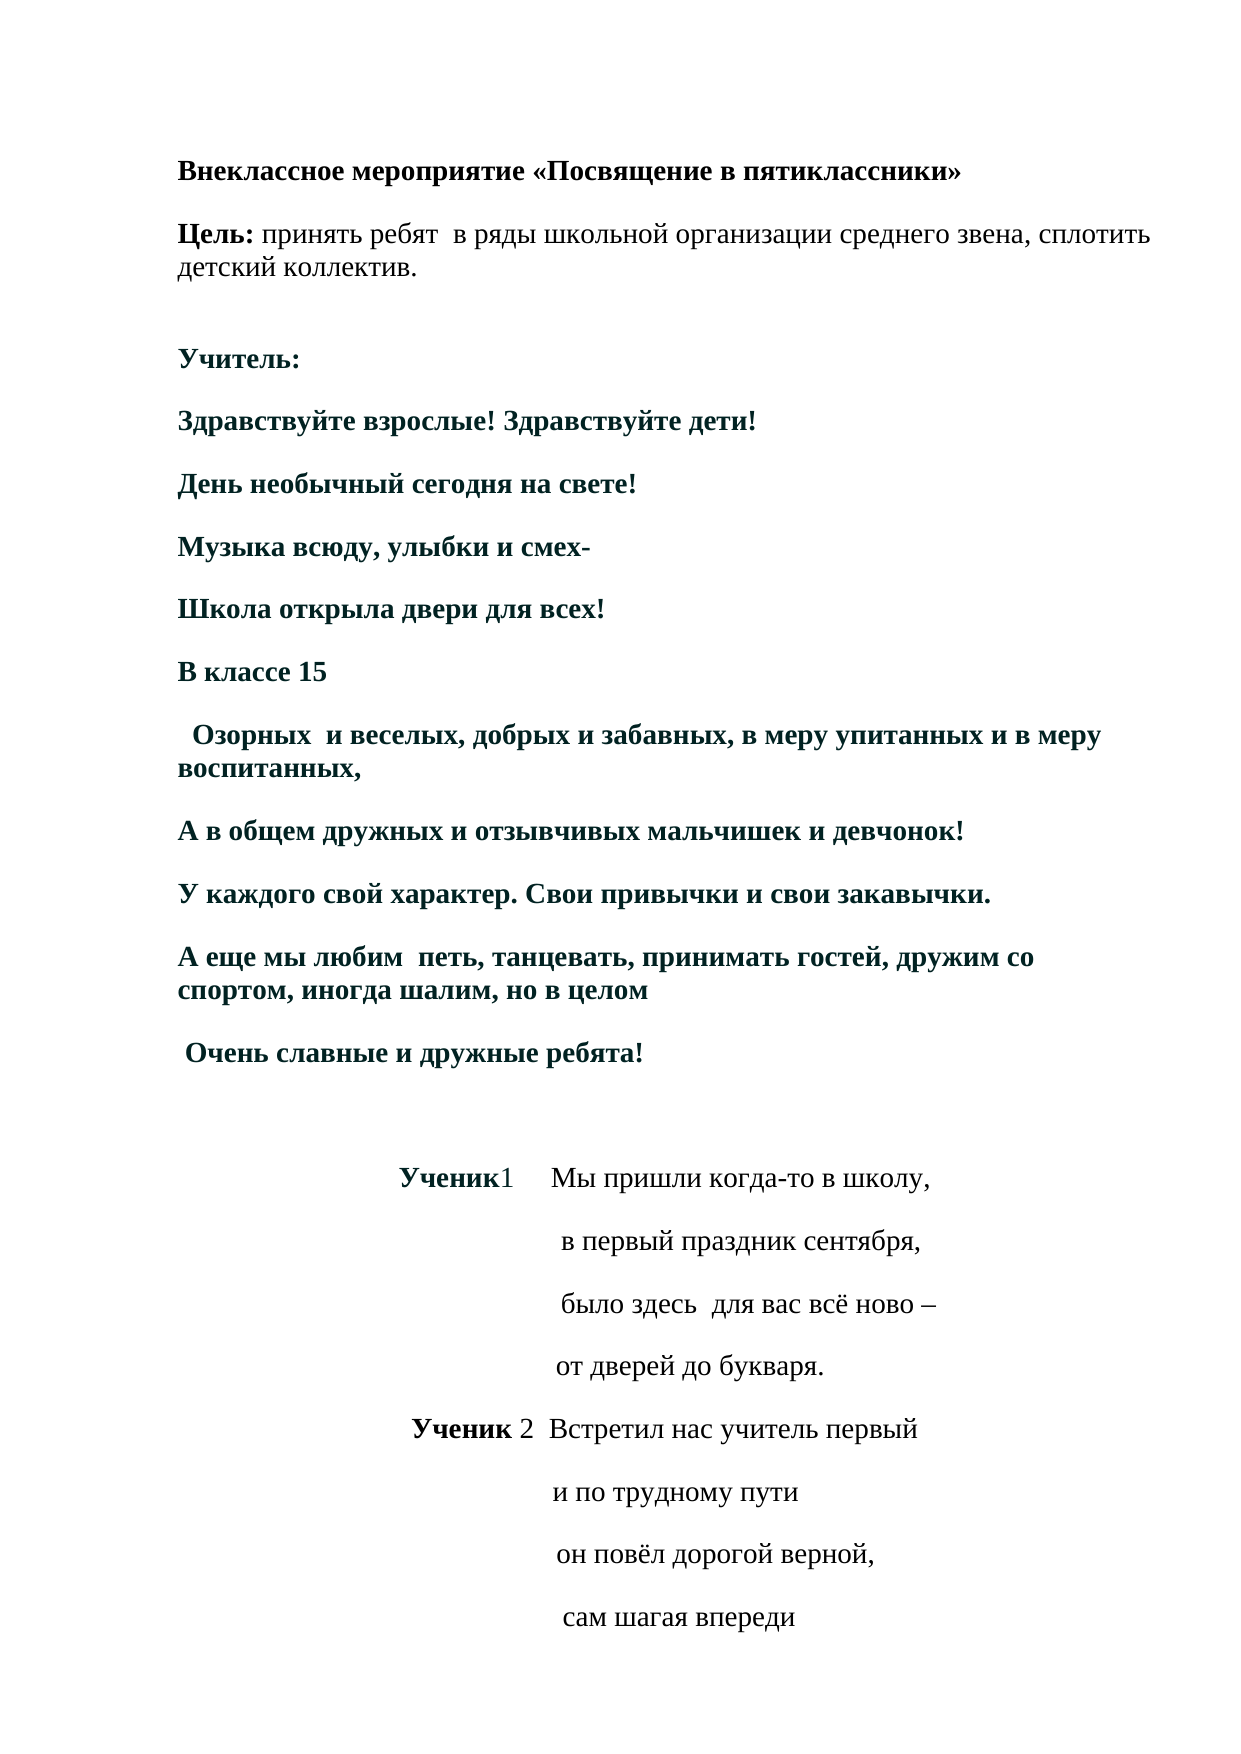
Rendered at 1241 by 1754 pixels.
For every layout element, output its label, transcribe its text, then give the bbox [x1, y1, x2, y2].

text Музыка всюду, улыбки и смех- [177, 529, 1152, 562]
text День необычный сегодня на свете! [177, 466, 1152, 500]
text Ученик 2 Встретил нас учитель первый [177, 1411, 1152, 1445]
text Очень славные и дружные ребята! [177, 1035, 1152, 1068]
text от дверей до букваря. [177, 1348, 1152, 1382]
text сам шагая впереди [177, 1599, 1152, 1633]
text Школа открыла двери для всех! [177, 592, 1152, 625]
text А еще мы любим петь, танцевать, принимать гостей, дружим со спортом, иногда шалим, но в целом [177, 939, 1152, 1006]
text и по трудному пути [177, 1474, 1152, 1507]
text В классе 15 [177, 654, 1152, 688]
text А в общем дружных и отзывчивых мальчишек и девчонок! [177, 813, 1152, 847]
text Здравствуйте взрослые! Здравствуйте дети! [177, 403, 1152, 437]
text У каждого свой характер. Свои привычки и свои закавычки. [177, 876, 1152, 909]
text было здесь для вас всё ново – [177, 1286, 1152, 1319]
text Цель: принять ребят в ряды школьной организации среднего звена, сплотить детский коллектив. [177, 216, 1152, 312]
text Учитель: [177, 341, 1152, 374]
text Озорных и веселых, добрых и забавных, в меру упитанных и в меру воспитанных, [177, 717, 1152, 784]
text в первый праздник сентября, [177, 1223, 1152, 1257]
text он повёл дорогой верной, [177, 1537, 1152, 1570]
text Внеклассное мероприятие «Посвящение в пятиклассники» [177, 118, 1152, 187]
text Ученик1 Мы пришли когда-то в школу, [177, 1160, 1152, 1194]
